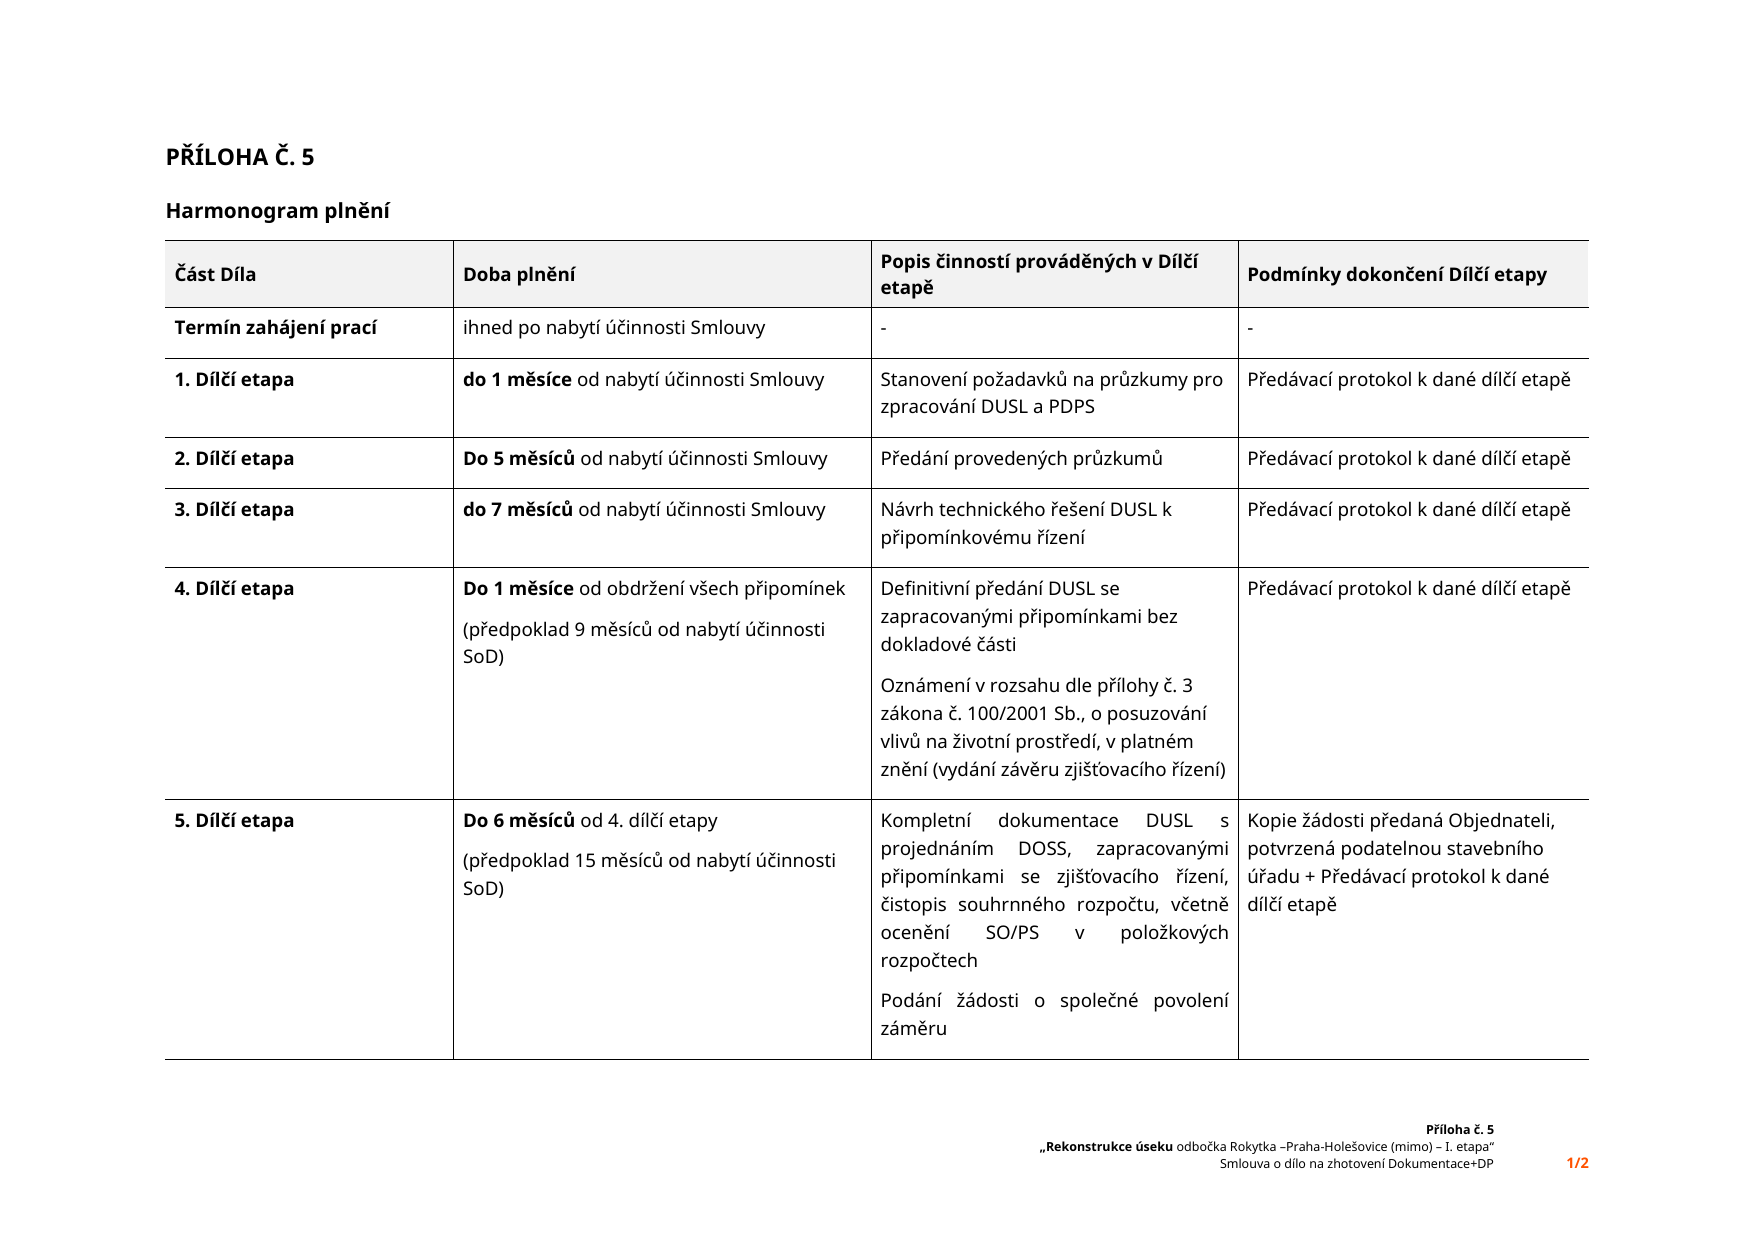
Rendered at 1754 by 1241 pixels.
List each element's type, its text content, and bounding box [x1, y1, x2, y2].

table_cell ihned po nabytí účinnosti Smlouvy [454, 308, 871, 358]
table_cell do 1 měsíce od nabytí účinnosti Smlouvy [454, 359, 871, 437]
table_cell Stanovení požadavků na průzkumy pro zpracování DUSL a PDPS [872, 359, 1238, 437]
table_cell - [1239, 308, 1588, 358]
table_cell 4. Dílčí etapa [165, 568, 453, 799]
table_cell Předání provedených průzkumů [872, 438, 1238, 488]
table_header Popis činností prováděných v Dílčí etapě [872, 241, 1238, 307]
table_cell Předávací protokol k dané dílčí etapě [1239, 489, 1588, 567]
table_header Část Díla [165, 241, 453, 307]
table_cell do 7 měsíců od nabytí účinnosti Smlouvy [454, 489, 871, 567]
table_cell Do 5 měsíců od nabytí účinnosti Smlouvy [454, 438, 871, 488]
table_cell Předávací protokol k dané dílčí etapě [1239, 359, 1588, 437]
table_cell Termín zahájení prací [165, 308, 453, 358]
table_cell Do 6 měsíců od 4. dílčí etapy (předpoklad 15 měsíců od nabytí účinnosti SoD) [454, 800, 871, 1059]
table_cell Kopie žádosti předaná Objednateli, potvrzená podatelnou stavebního úřadu + Předávací protokol k dané dílčí etapě [1239, 800, 1588, 1059]
table_header Doba plnění [454, 241, 871, 307]
table_cell - [872, 308, 1238, 358]
table_cell Předávací protokol k dané dílčí etapě [1239, 438, 1588, 488]
text Harmonogram plnění [165, 197, 1588, 225]
table_cell Do 1 měsíce od obdržení všech připomínek (předpoklad 9 měsíců od nabytí účinnosti SoD) [454, 568, 871, 799]
table_cell 5. Dílčí etapa [165, 800, 453, 1059]
table_cell Návrh technického řešení DUSL k připomínkovému řízení [872, 489, 1238, 567]
table_header Podmínky dokončení Dílčí etapy [1239, 241, 1588, 307]
table_cell 1. Dílčí etapa [165, 359, 453, 437]
table_cell 2. Dílčí etapa [165, 438, 453, 488]
table_cell Předávací protokol k dané dílčí etapě [1239, 568, 1588, 799]
text Příloha č. 5 [165, 141, 1588, 173]
table_cell Definitivní předání DUSL se zapracovanými připomínkami bez dokladové části Oznámení v rozsahu dle přílohy č. 3 zákona č. 100/2001 Sb., o posuzování vlivů na životní prostředí, v platném znění (vydání závěru zjišťovacího řízení) [872, 568, 1238, 799]
table_cell 3. Dílčí etapa [165, 489, 453, 567]
table_cell Kompletní dokumentace DUSL s projednáním DOSS, zapracovanými připomínkami se zjišťovacího řízení, čistopis souhrnného rozpočtu, včetně ocenění SO/PS v položkových rozpočtech Podání žádosti o společné povolení záměru [872, 800, 1238, 1059]
